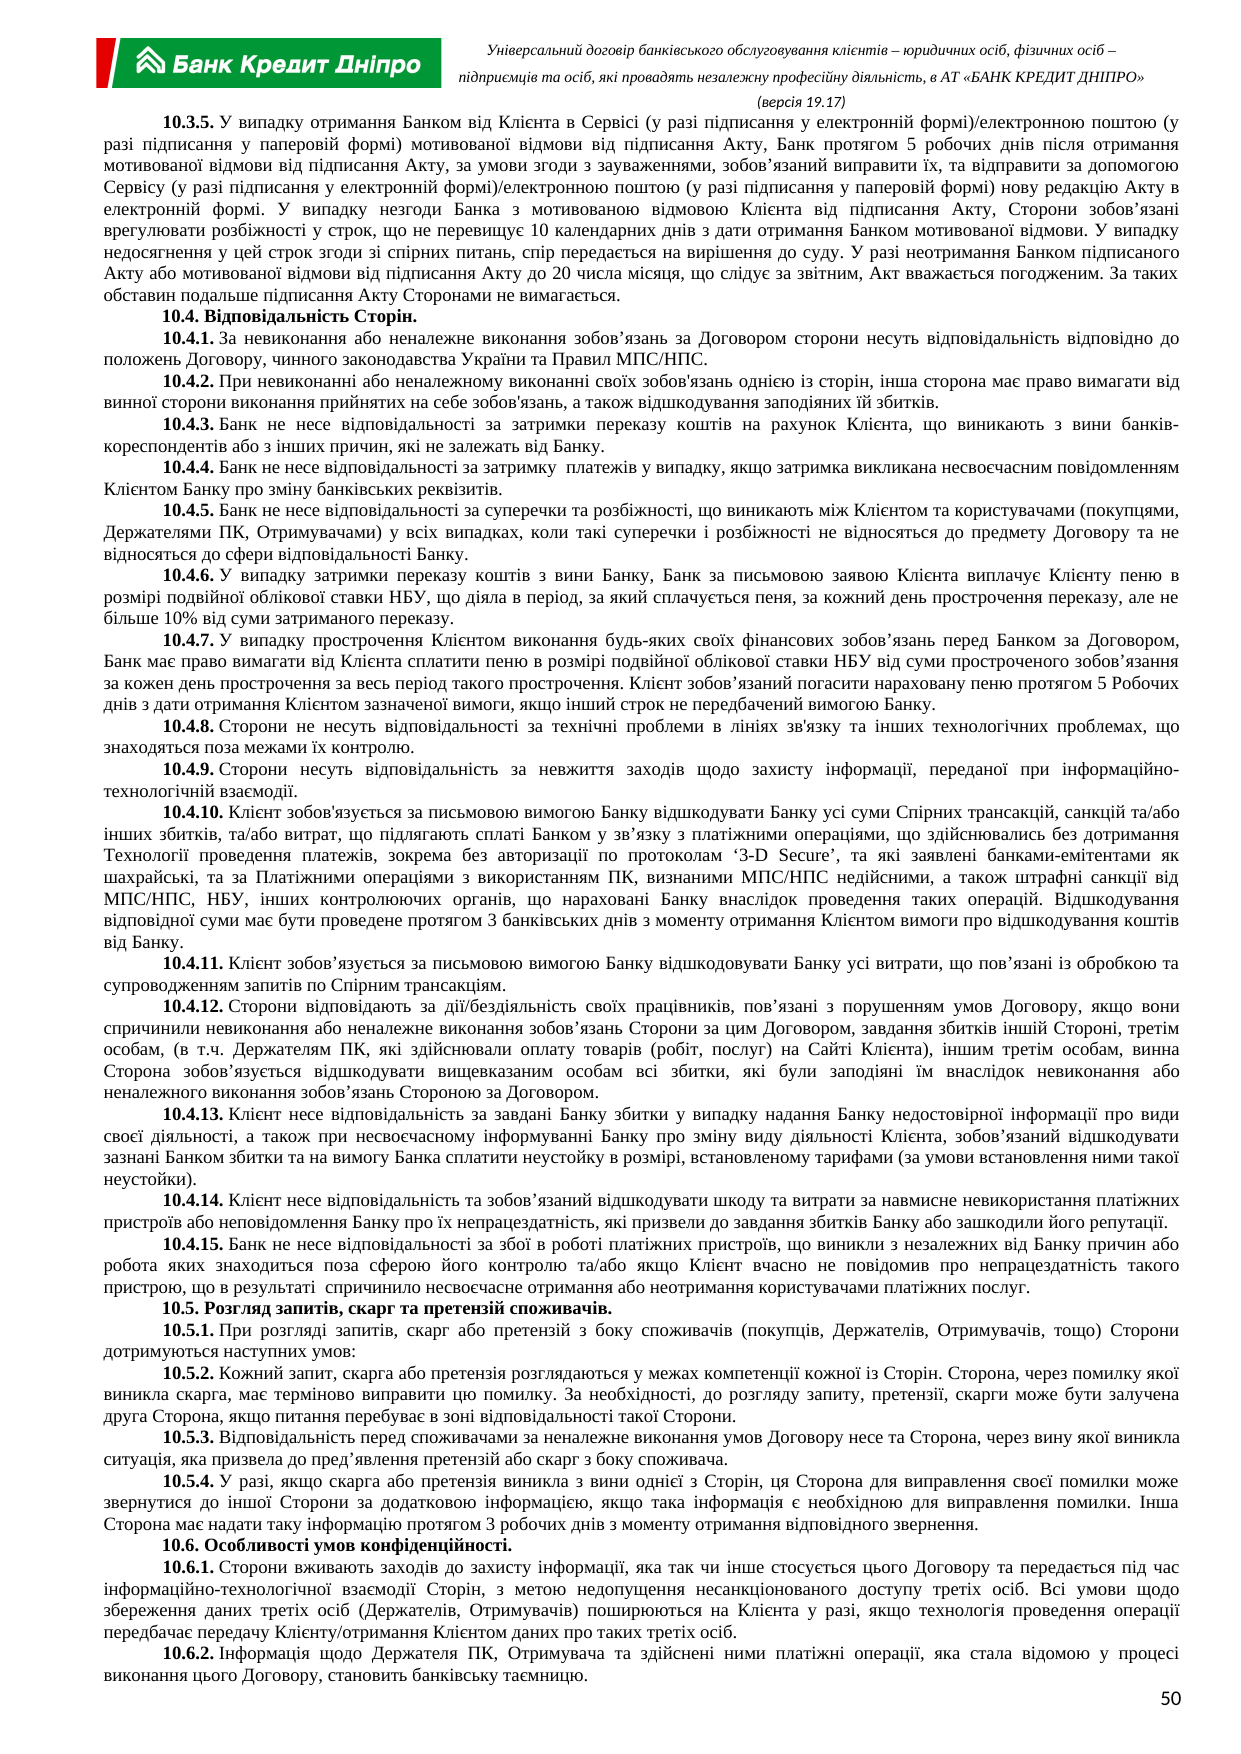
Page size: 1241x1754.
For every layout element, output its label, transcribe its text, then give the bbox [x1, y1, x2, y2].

list Відповідальність Сторін. [103, 305, 1181, 327]
list У випадку отримання Банком від Клієнта в Сервісі (у разі підписання у електронній формі)/електронною поштою (у разі підписання у паперовій формі) мотивованої відмови від підписання Акту, Банк протягом 5 робочих днів після отримання мотивованої відмови від підписання Акту, за умови згоди з зауваженнями, зобов’язаний виправити їх, та відправити за допомогою Сервісу (у разі підписання у електронній формі)/електронною поштою (у разі підписання у паперовій формі) нову редакцію Акту в електронній формі. У випадку незгоди Банка з мотивованою відмовою Клієнта від підписання Акту, Сторони зобов’язані врегулювати розбіжності у строк, що не перевищує 10 календарних днів з дати отримання Банком мотивованої відмови. У випадку недосягнення у цей строк згоди зі спірних питань, спір передається на вирішення до суду. У разі неотримання Банком підписаного Акту або мотивованої відмови від підписання Акту до 20 числа місяця, що слідує за звітним, Акт вважається погодженим. За таких обставин подальше підписання Акту Сторонами не вимагається. [103, 85, 1181, 305]
list За невиконання або неналежне виконання зобов’язань за Договором сторони несуть відповідальність відповідно до положень Договору, чинного законодавства України та Правил МПС/НПС. [103, 327, 1181, 370]
list Банк не несе відповідальності за затримку платежів у випадку, якщо затримка викликана несвоєчасним повідомленням Клієнтом Банку про зміну банківських реквізитів. [103, 456, 1181, 499]
list При розгляді запитів, скарг або претензій з боку споживачів (покупців, Держателів, Отримувачів, тощо) Сторони дотримуються наступних умов: [103, 1319, 1181, 1362]
list У випадку затримки переказу коштів з вини Банку, Банк за письмовою заявою Клієнта виплачує Клієнту пеню в розмірі подвійної облікової ставки НБУ, що діяла в період, за який сплачується пеня, за кожний день прострочення переказу, але не більше 10% від суми затриманого переказу. [103, 564, 1181, 629]
list Клієнт несе відповідальність та зобов’язаний відшкодувати шкоду та витрати за навмисне невикористання платіжних пристроїв або неповідомлення Банку про їх непрацездатність, які призвели до завдання збитків Банку або зашкодили його репутації. [103, 1189, 1181, 1232]
list Інформація щодо Держателя ПК, Отримувача та здійснені ними платіжні операції, яка стала відомою у процесі виконання цього Договору, становить банківську таємницю. [103, 1642, 1181, 1685]
list Банк не несе відповідальності за суперечки та розбіжності, що виникають між Клієнтом та користувачами (покупцями, Держателями ПК, Отримувачами) у всіх випадках, коли такі суперечки і розбіжності не відносяться до предмету Договору та не відносяться до сфери відповідальності Банку. [103, 499, 1181, 564]
list Клієнт зобов'язується за письмовою вимогою Банку відшкодувати Банку усі суми Спірних трансакцій, санкцій та/або інших збитків, та/або витрат, що підлягають сплаті Банком у зв’язку з платіжними операціями, що здійснювались без дотримання Технології проведення платежів, зокрема без авторизації по протоколам ‘3-D Secure’, та які заявлені банками-емітентами як шахрайські, та за Платіжними операціями з використанням ПК, визнаними МПС/НПС недійсними, а також штрафні санкції від МПС/НПС, НБУ, інших контролюючих органів, що нараховані Банку внаслідок проведення таких операцій. Відшкодування відповідної суми має бути проведене протягом 3 банківських днів з моменту отримання Клієнтом вимоги про відшкодування коштів від Банку. [103, 801, 1181, 952]
list Сторони несуть відповідальність за невжиття заходів щодо захисту інформації, переданої при інформаційно-технологічній взаємодії. [103, 758, 1181, 801]
list Сторони вживають заходів до захисту інформації, яка так чи інше стосується цього Договору та передається під час інформаційно-технологічної взаємодії Сторін, з метою недопущення несанкціонованого доступу третіх осіб. Всі умови щодо збереження даних третіх осіб (Держателів, Отримувачів) поширюються на Клієнта у разі, якщо технологія проведення операції передбачає передачу Клієнту/отримання Клієнтом даних про таких третіх осіб. [103, 1556, 1181, 1642]
list Відповідальність перед споживачами за неналежне виконання умов Договору несе та Сторона, через вину якої виникла ситуація, яка призвела до пред’явлення претензій або скарг з боку споживача. [103, 1426, 1181, 1469]
list У разі, якщо скарга або претензія виникла з вини однієї з Сторін, ця Сторона для виправлення своєї помилки може звернутися до іншої Сторони за додатковою інформацією, якщо така інформація є необхідною для виправлення помилки. Інша Сторона має надати таку інформацію протягом 3 робочих днів з моменту отримання відповідного звернення. [103, 1469, 1181, 1534]
list Сторони не несуть відповідальності за технічні проблеми в лініях зв'язку та інших технологічних проблемах, що знаходяться поза межами їх контролю. [103, 715, 1181, 758]
picture [96, 38, 442, 88]
list Банк не несе відповідальності за збої в роботі платіжних пристроїв, що виникли з незалежних від Банку причин або робота яких знаходиться поза сферою його контролю та/або якщо Клієнт вчасно не повідомив про непрацездатність такого пристрою, що в результаті спричинило несвоєчасне отримання або неотримання користувачами платіжних послуг. [103, 1232, 1181, 1297]
list При невиконанні або неналежному виконанні своїх зобов'язань однією із сторін, інша сторона має право вимагати від винної сторони виконання прийнятих на себе зобов'язань, а також відшкодування заподіяних їй збитків. [103, 370, 1181, 413]
list Особливості умов конфіденційності. [103, 1534, 1181, 1556]
list Розгляд запитів, скарг та претензій споживачів. [103, 1297, 1181, 1319]
list Банк не несе відповідальності за затримки переказу коштів на рахунок Клієнта, що виникають з вини банків-кореспондентів або з інших причин, які не залежать від Банку. [103, 413, 1181, 456]
list Клієнт зобов’язується за письмовою вимогою Банку відшкодовувати Банку усі витрати, що пов’язані із обробкою та супроводженням запитів по Спірним трансакціям. [103, 952, 1181, 995]
list У випадку прострочення Клієнтом виконання будь-яких своїх фінансових зобов’язань перед Банком за Договором, Банк має право вимагати від Клієнта сплатити пеню в розмірі подвійної облікової ставки НБУ від суми простроченого зобов’язання за кожен день прострочення за весь період такого прострочення. Клієнт зобов’язаний погасити нараховану пеню протягом 5 Робочих днів з дати отримання Клієнтом зазначеної вимоги, якщо інший строк не передбачений вимогою Банку. [103, 629, 1181, 715]
list Клієнт несе відповідальність за завдані Банку збитки у випадку надання Банку недостовірної інформації про види своєї діяльності, а також при несвоєчасному інформуванні Банку про зміну виду діяльності Клієнта, зобов’язаний відшкодувати зазнані Банком збитки та на вимогу Банка сплатити неустойку в розмірі, встановленому тарифами (за умови встановлення ними такої неустойки). [103, 1103, 1181, 1189]
list Кожний запит, скарга або претензія розглядаються у межах компетенції кожної із Сторін. Сторона, через помилку якої виникла скарга, має терміново виправити цю помилку. За необхідності, до розгляду запиту, претензії, скарги може бути залучена друга Сторона, якщо питання перебуває в зоні відповідальності такої Сторони. [103, 1362, 1181, 1426]
list Сторони відповідають за дії/бездіяльність своїх працівників, пов’язані з порушенням умов Договору, якщо вони спричинили невиконання або неналежне виконання зобов’язань Сторони за цим Договором, завдання збитків іншій Стороні, третім особам, (в т.ч. Держателям ПК, які здійснювали оплату товарів (робіт, послуг) на Сайті Клієнта), іншим третім особам, винна Сторона зобов’язується відшкодувати вищевказаним особам всі збитки, які були заподіяні їм внаслідок невиконання або неналежного виконання зобов’язань Стороною за Договором. [103, 995, 1181, 1103]
